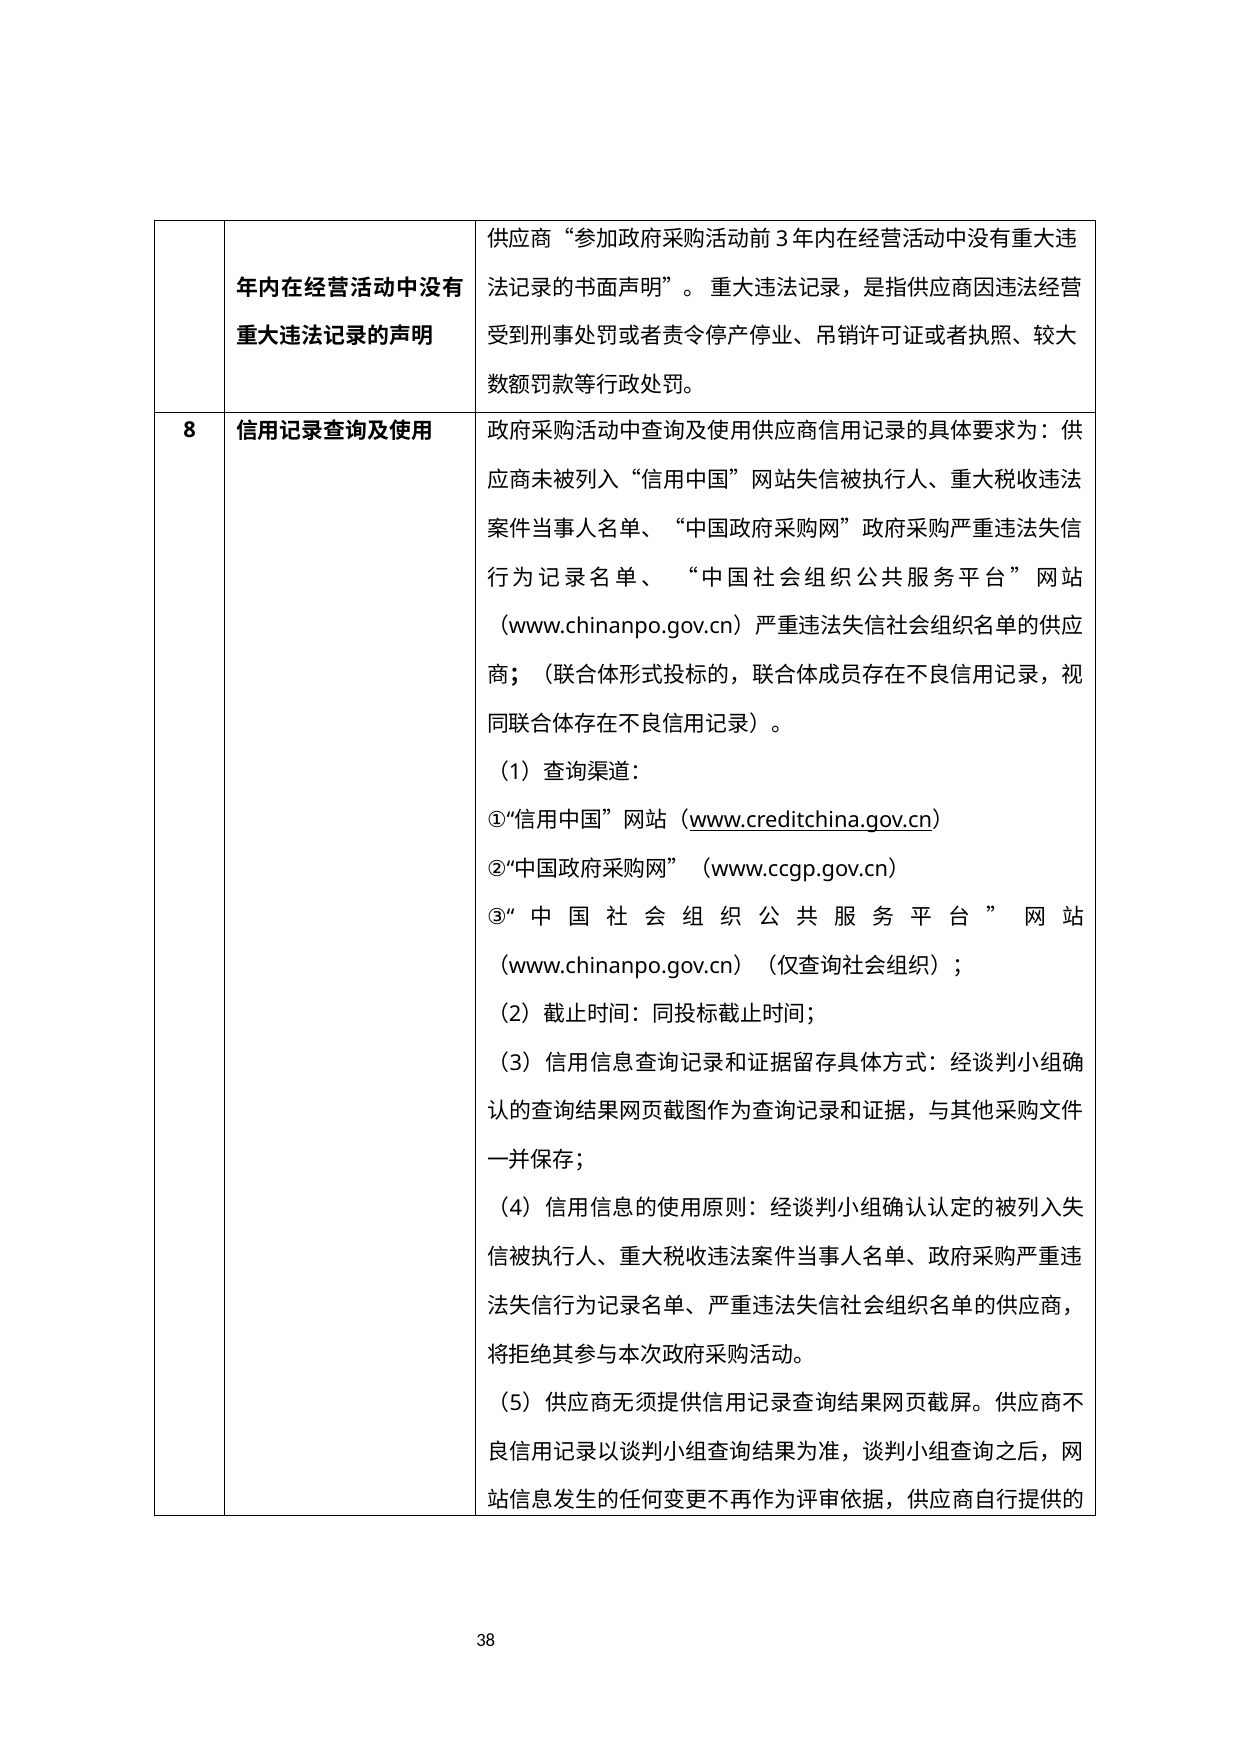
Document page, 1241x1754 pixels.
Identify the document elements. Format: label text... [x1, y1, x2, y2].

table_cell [225, 221, 475, 412]
table_cell 信用记录查询及使用 [225, 413, 475, 1514]
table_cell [476, 221, 1095, 412]
table_cell 7 [155, 221, 224, 412]
table_cell 8 [155, 413, 224, 1514]
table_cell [476, 413, 1095, 1514]
